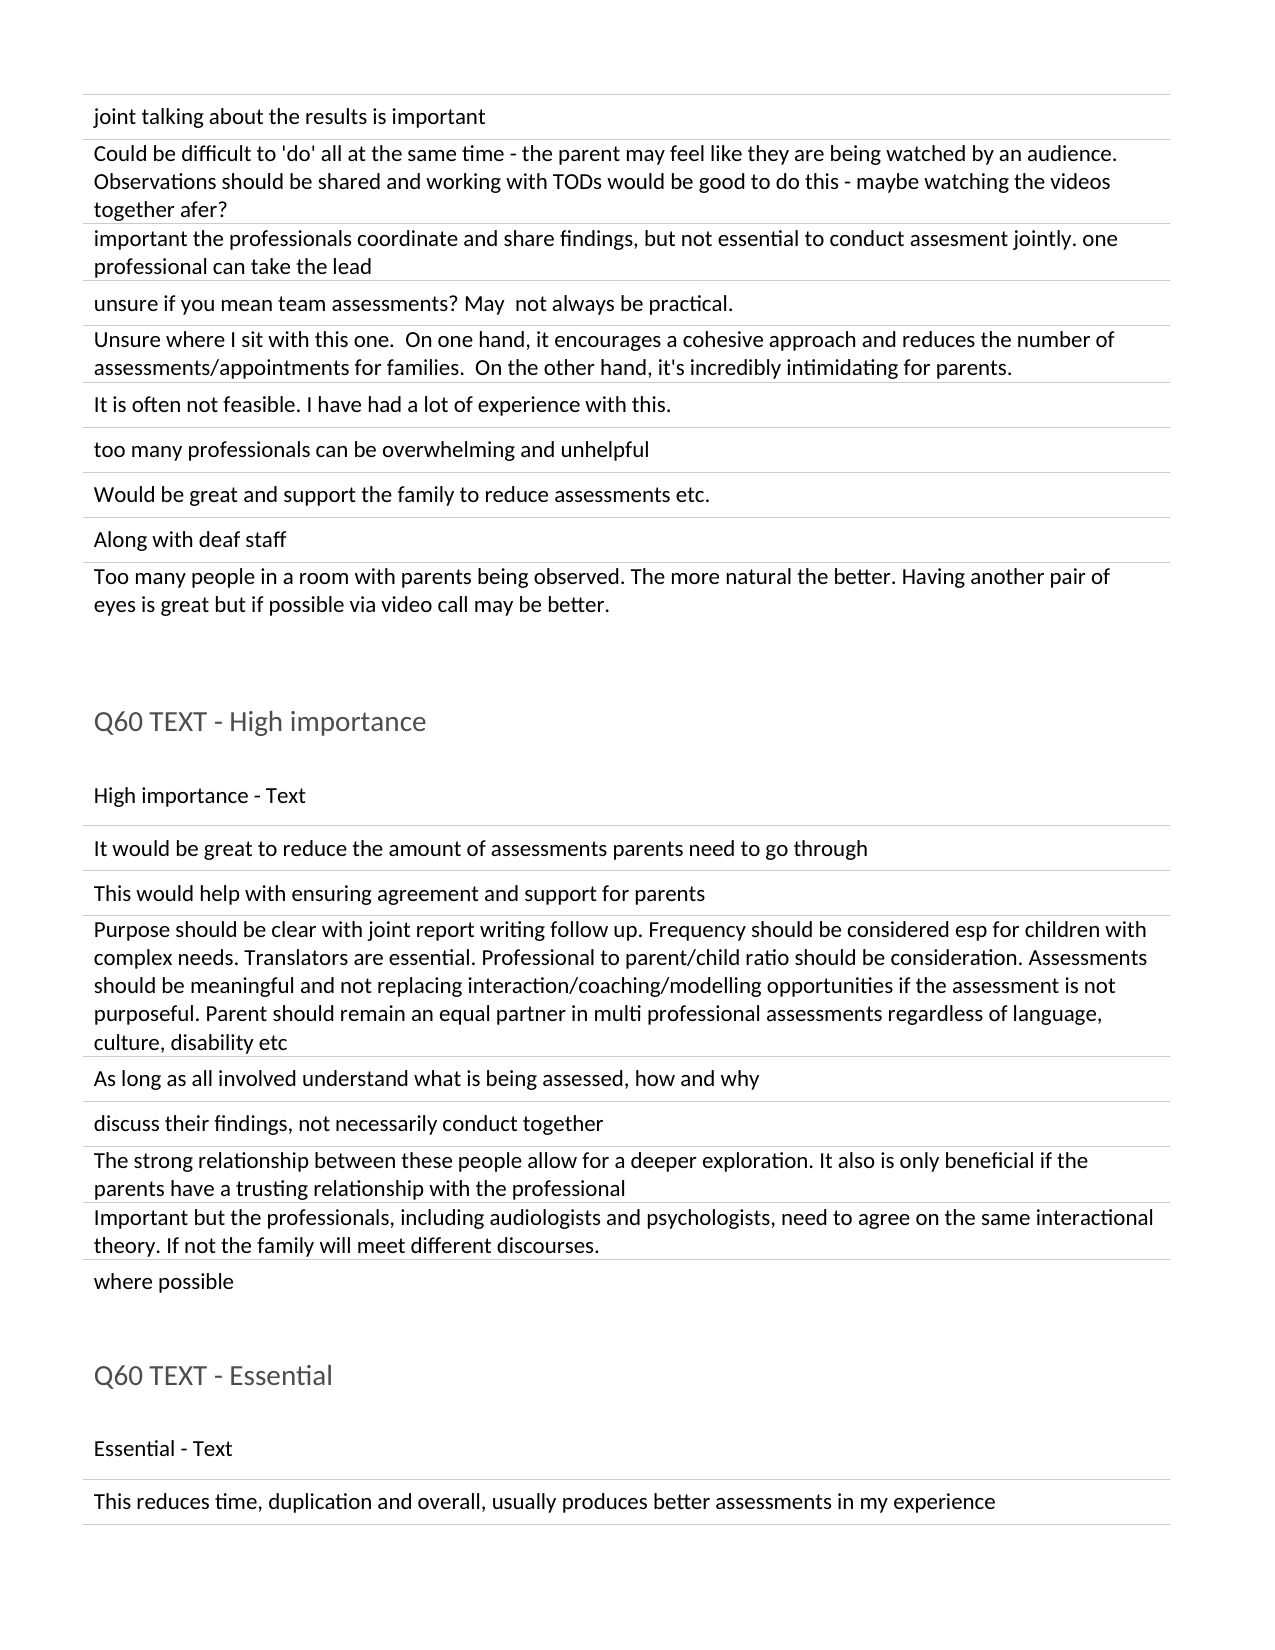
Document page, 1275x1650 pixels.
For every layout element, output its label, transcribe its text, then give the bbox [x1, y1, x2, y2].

table_cell unsure if you mean team assessments? May not always be practical. [83, 281, 1170, 325]
table_cell joint talking about the results is important [83, 95, 1170, 139]
text Q60 TEXT - Essential [94, 1357, 1181, 1392]
table_cell important the professionals coordinate and share findings, but not essential to conduct assesment jointly. one professional can take the lead [83, 224, 1170, 280]
table_header High importance - Text [83, 765, 1170, 825]
table_header Essential - Text [83, 1419, 1170, 1478]
table_cell Could be difficult to 'do' all at the same time - the parent may feel like they are being watched by an audience. Observations should be shared and working with TODs would be good to do this - maybe watching the videos together afer? [83, 140, 1170, 223]
table_cell Too many people in a room with parents being observed. The more natural the better. Having another pair of eyes is great but if possible via video call may be better. [83, 563, 1170, 618]
table_cell This reduces time, duplication and overall, usually produces better assessments in my experience [83, 1480, 1170, 1523]
table_cell Important but the professionals, including audiologists and psychologists, need to agree on the same interactional theory. If not the family will meet different discourses. [83, 1203, 1170, 1259]
table_cell It is often not feasible. I have had a lot of experience with this. [83, 383, 1170, 426]
table_cell Along with deaf staff [83, 518, 1170, 561]
table_cell As long as all involved understand what is being assessed, how and why [83, 1057, 1170, 1101]
table_cell discuss their findings, not necessarily conduct together [83, 1102, 1170, 1146]
table_cell Purpose should be clear with joint report writing follow up. Frequency should be considered esp for children with complex needs. Translators are essential. Professional to parent/child ratio should be consideration. Assessments should be meaningful and not replacing interaction/coaching/modelling opportunities if the assessment is not purposeful. Parent should remain an equal partner in multi professional assessments regardless of language, culture, disability etc [83, 916, 1170, 1056]
table_cell where possible [83, 1260, 1170, 1304]
table_cell too many professionals can be overwhelming and unhelpful [83, 428, 1170, 471]
table_cell Would be great and support the family to reduce assessments etc. [83, 473, 1170, 516]
table_cell This would help with ensuring agreement and support for parents [83, 871, 1170, 915]
text Q60 TEXT - High importance [94, 703, 1181, 739]
table_cell It would be great to reduce the amount of assessments parents need to go through [83, 826, 1170, 870]
table_cell The strong relationship between these people allow for a deeper exploration. It also is only beneficial if the parents have a trusting relationship with the professional [83, 1147, 1170, 1202]
table_cell Unsure where I sit with this one. On one hand, it encourages a cohesive approach and reduces the number of assessments/appointments for families. On the other hand, it's incredibly intimidating for parents. [83, 326, 1170, 381]
